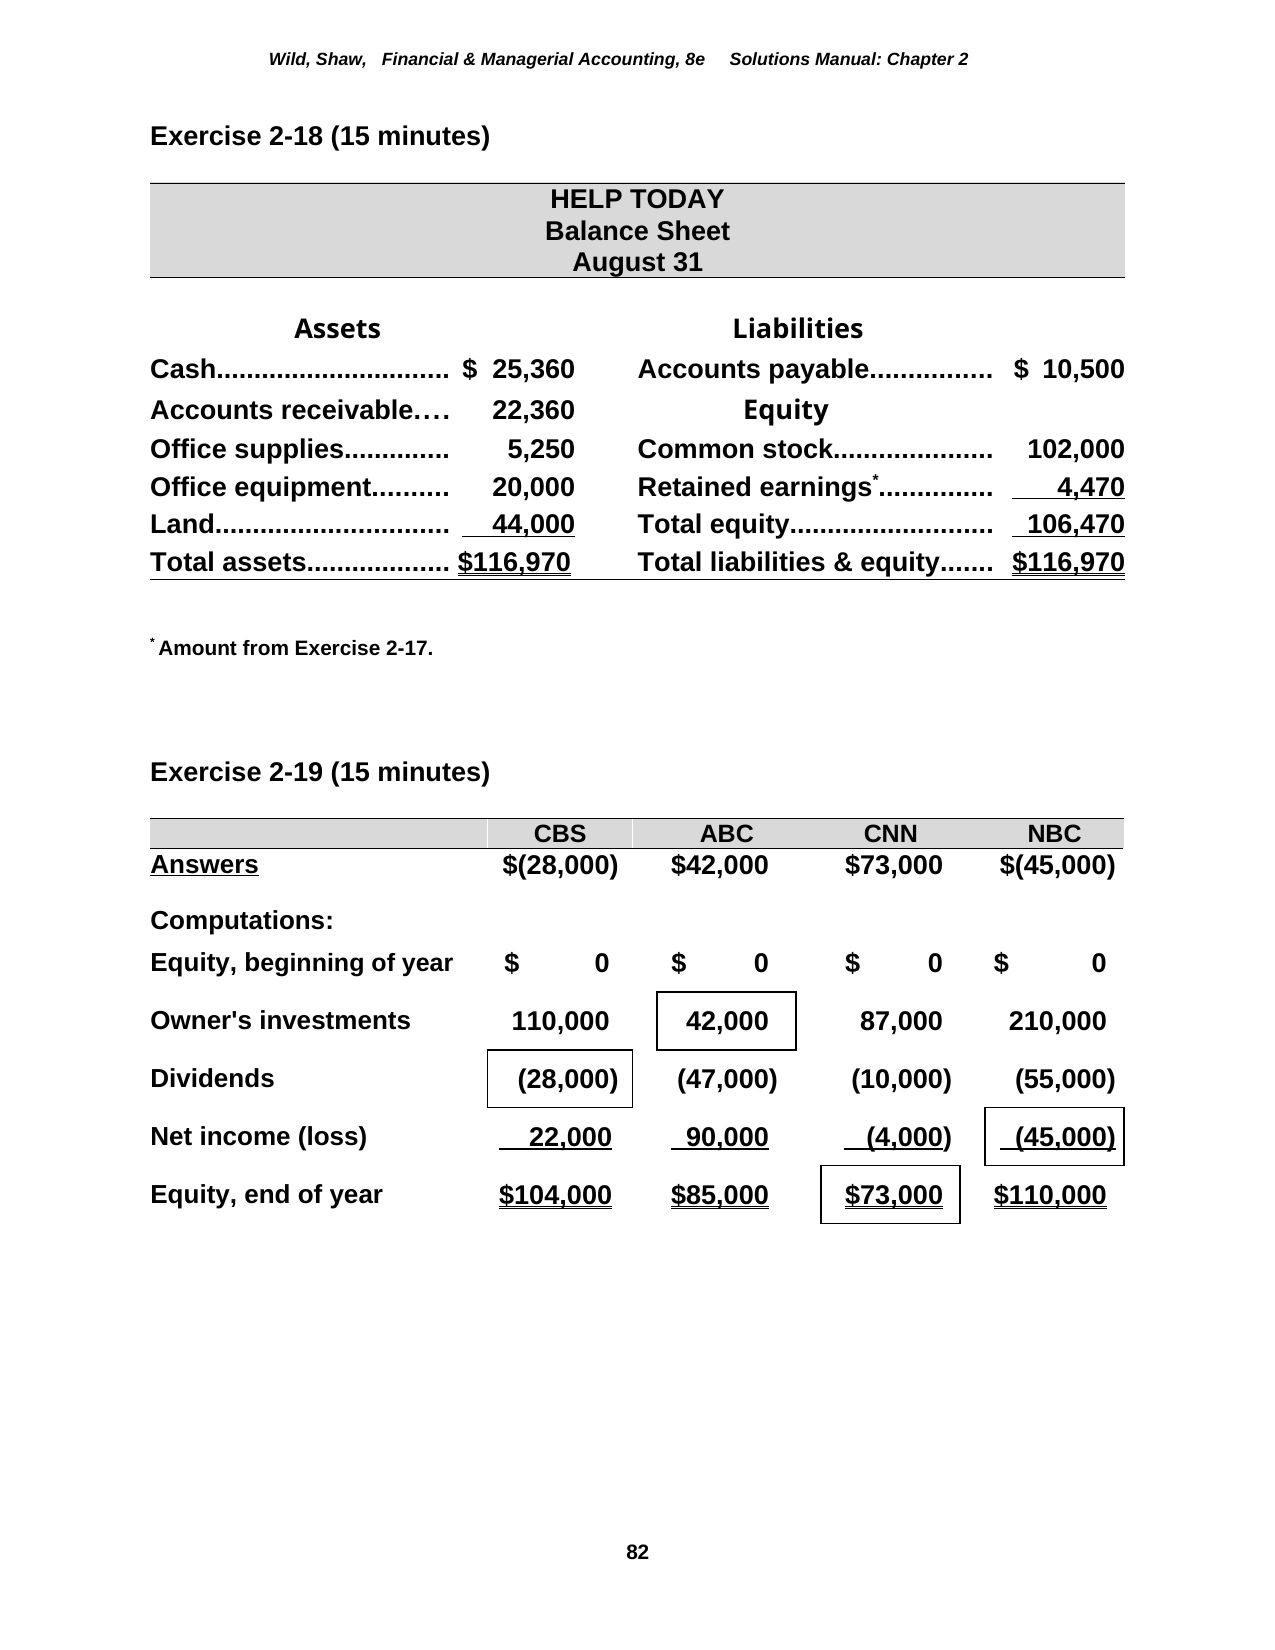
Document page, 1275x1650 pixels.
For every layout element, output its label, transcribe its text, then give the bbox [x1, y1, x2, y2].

text Land 44,000 Total equity 106,470 [150, 507, 1125, 539]
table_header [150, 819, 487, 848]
text Cash $ 25,360 Accounts payable $ 10,500 [150, 352, 1125, 384]
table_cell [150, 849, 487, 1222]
text Accounts receivable 22,360 Equity [150, 389, 1125, 427]
text August 31 [150, 246, 1125, 277]
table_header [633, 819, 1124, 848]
text HELP TODAY [150, 184, 1125, 215]
text Assets Liabilities [150, 309, 1125, 346]
text Exercise 2-19 (15 minutes) [150, 756, 1125, 787]
text Balance Sheet [150, 215, 1125, 246]
text Exercise 2-18 (15 minutes) [150, 120, 1125, 151]
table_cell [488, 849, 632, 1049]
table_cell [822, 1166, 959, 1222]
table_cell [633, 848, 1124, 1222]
text Office supplies 5,250 Common stock 102,000 [150, 432, 1125, 464]
text Total assets $116,970 Total liabilities & equity $116,970 [150, 545, 1125, 579]
text * Amount from Exercise 2-17. [150, 635, 1125, 659]
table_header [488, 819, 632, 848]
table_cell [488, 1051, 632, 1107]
text Office equipment 20,000 Retained earnings* 4,470 [150, 470, 1125, 502]
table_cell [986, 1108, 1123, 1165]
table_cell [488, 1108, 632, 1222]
